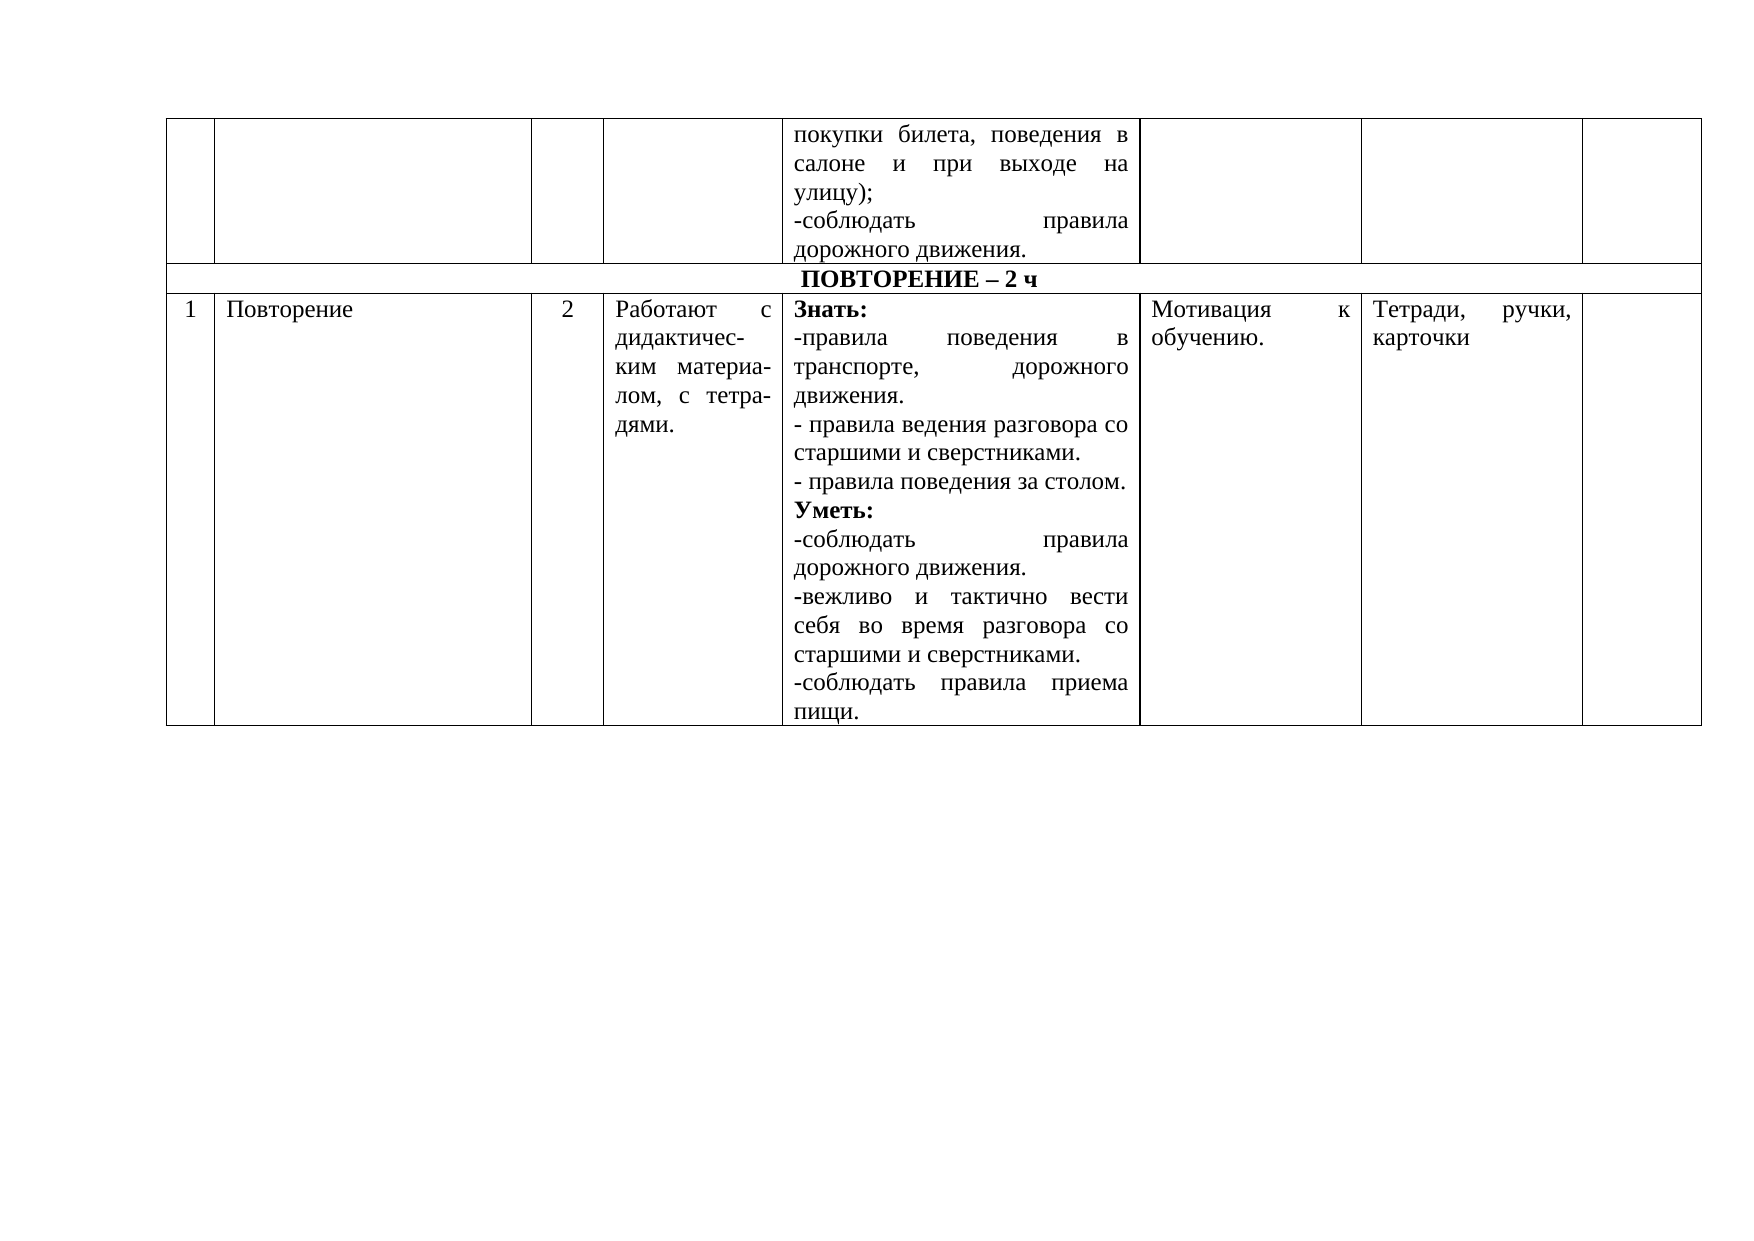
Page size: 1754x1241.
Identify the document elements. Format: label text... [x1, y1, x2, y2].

table_cell Тетради, ручки, карточки [1362, 294, 1582, 725]
table_cell Повторение [215, 294, 531, 725]
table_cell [783, 119, 1139, 263]
table_cell [1583, 119, 1701, 263]
table_cell 1 [167, 294, 214, 725]
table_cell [1141, 119, 1361, 263]
table_cell Знать: -правила поведения в транспорте, дорожного движения. - правила ведения разговора со старшими и сверстниками. - правила поведения за столом. Уметь: -соблюдать правила дорожного движения. -вежливо и тактично вести себя во время разговора со старшими и сверстниками. -соблюдать правила приема пищи. [783, 294, 1139, 725]
table_cell Работают с дидактичес-ким материа-лом, с тетра-дями. [604, 294, 782, 725]
table_cell 2 [532, 294, 603, 725]
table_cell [604, 119, 782, 263]
table_cell 4 [167, 119, 214, 263]
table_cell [1362, 119, 1582, 263]
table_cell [215, 119, 531, 263]
table_cell ПОВТОРЕНИЕ – 2 ч [167, 264, 1701, 293]
table_cell [1583, 294, 1701, 725]
table_cell Мотивация к обучению. [1141, 294, 1361, 725]
table_cell 2 [532, 119, 603, 263]
